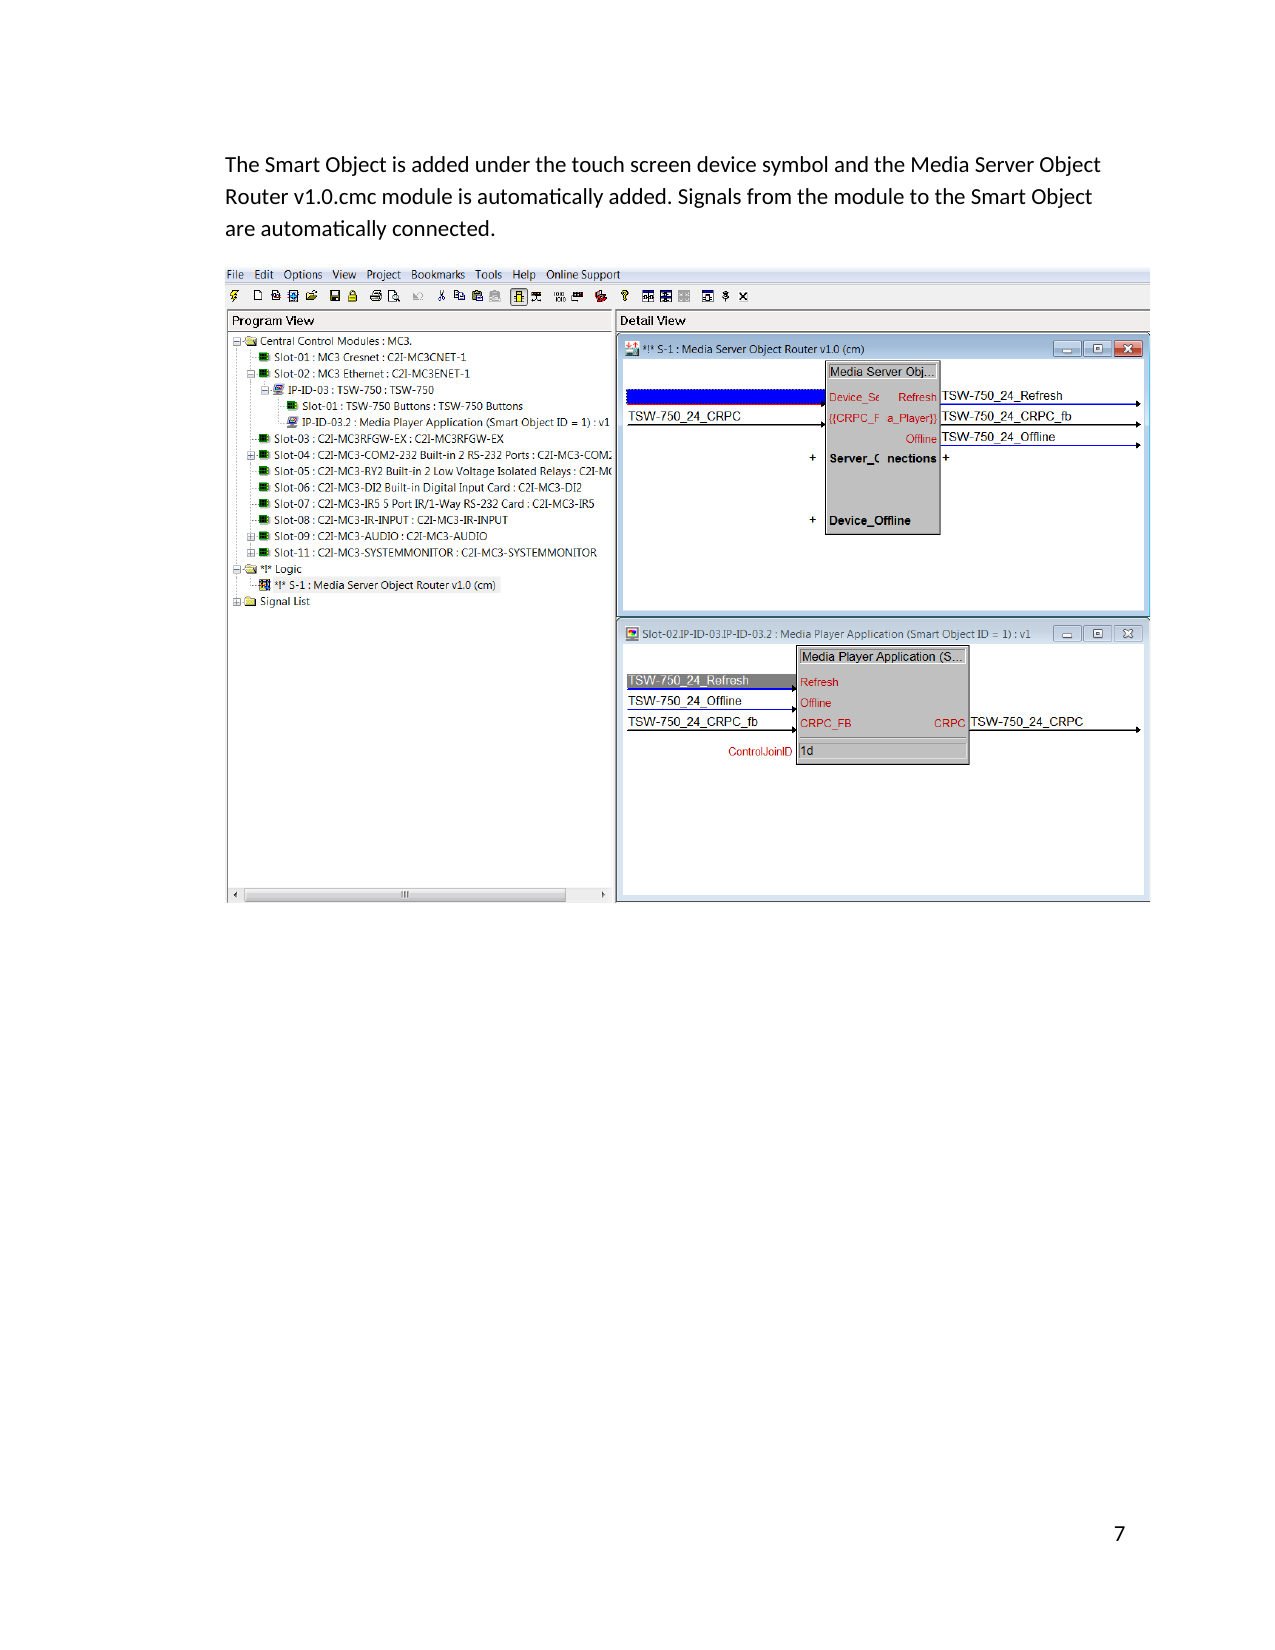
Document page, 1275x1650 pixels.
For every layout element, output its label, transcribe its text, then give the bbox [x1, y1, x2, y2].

text The Smart Object is added under the touch screen device symbol and the Media Server Object Router v1.0.cmc module is automatically added. Signals from the module to the Smart Object are automatically connected. [225, 150, 1125, 242]
picture [225, 267, 1150, 903]
